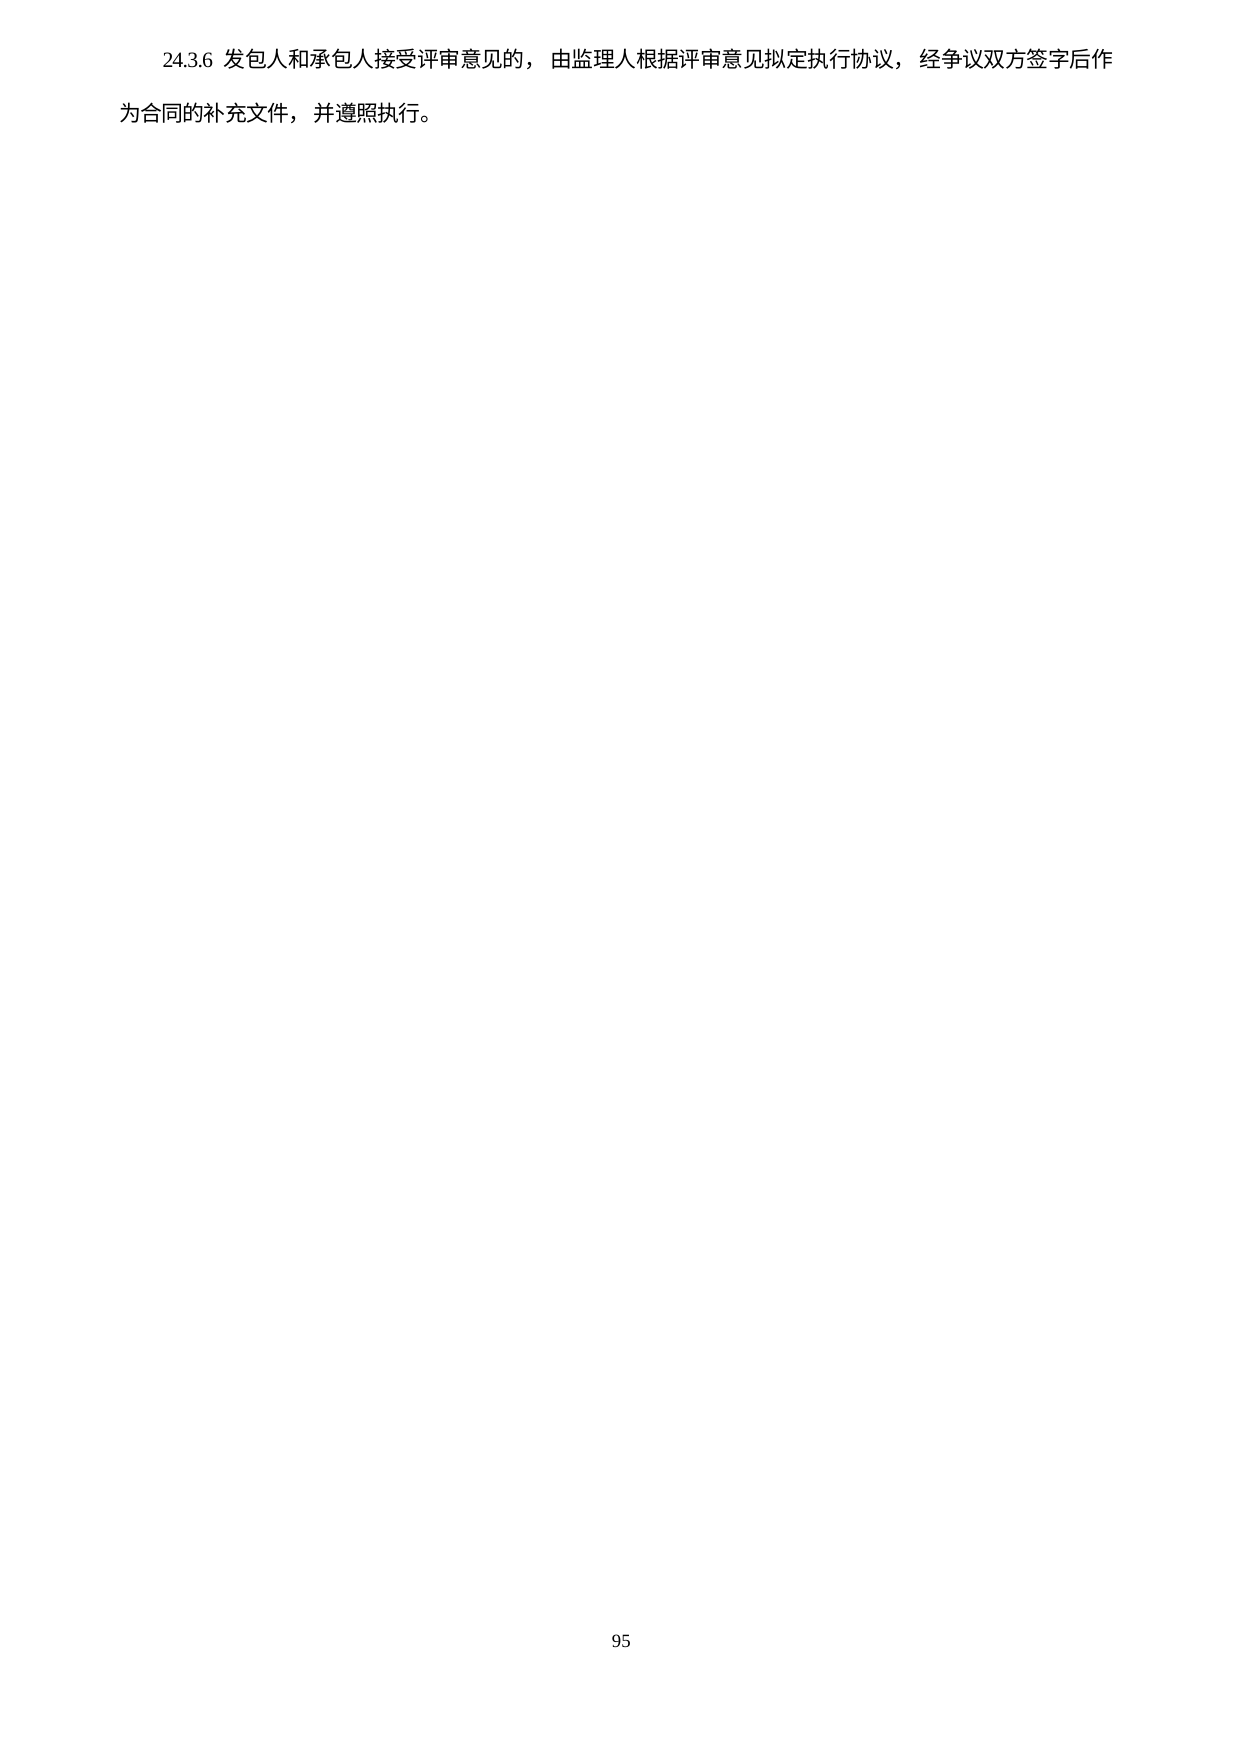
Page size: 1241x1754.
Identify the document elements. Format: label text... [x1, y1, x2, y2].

text 24.3.6 发包人和承包人接受评审意见的， 由监理人根据评审意见拟定执行协议， 经争议双方签字后作 为合同的补充文件， 并遵照执行。 [119, 42, 1123, 128]
